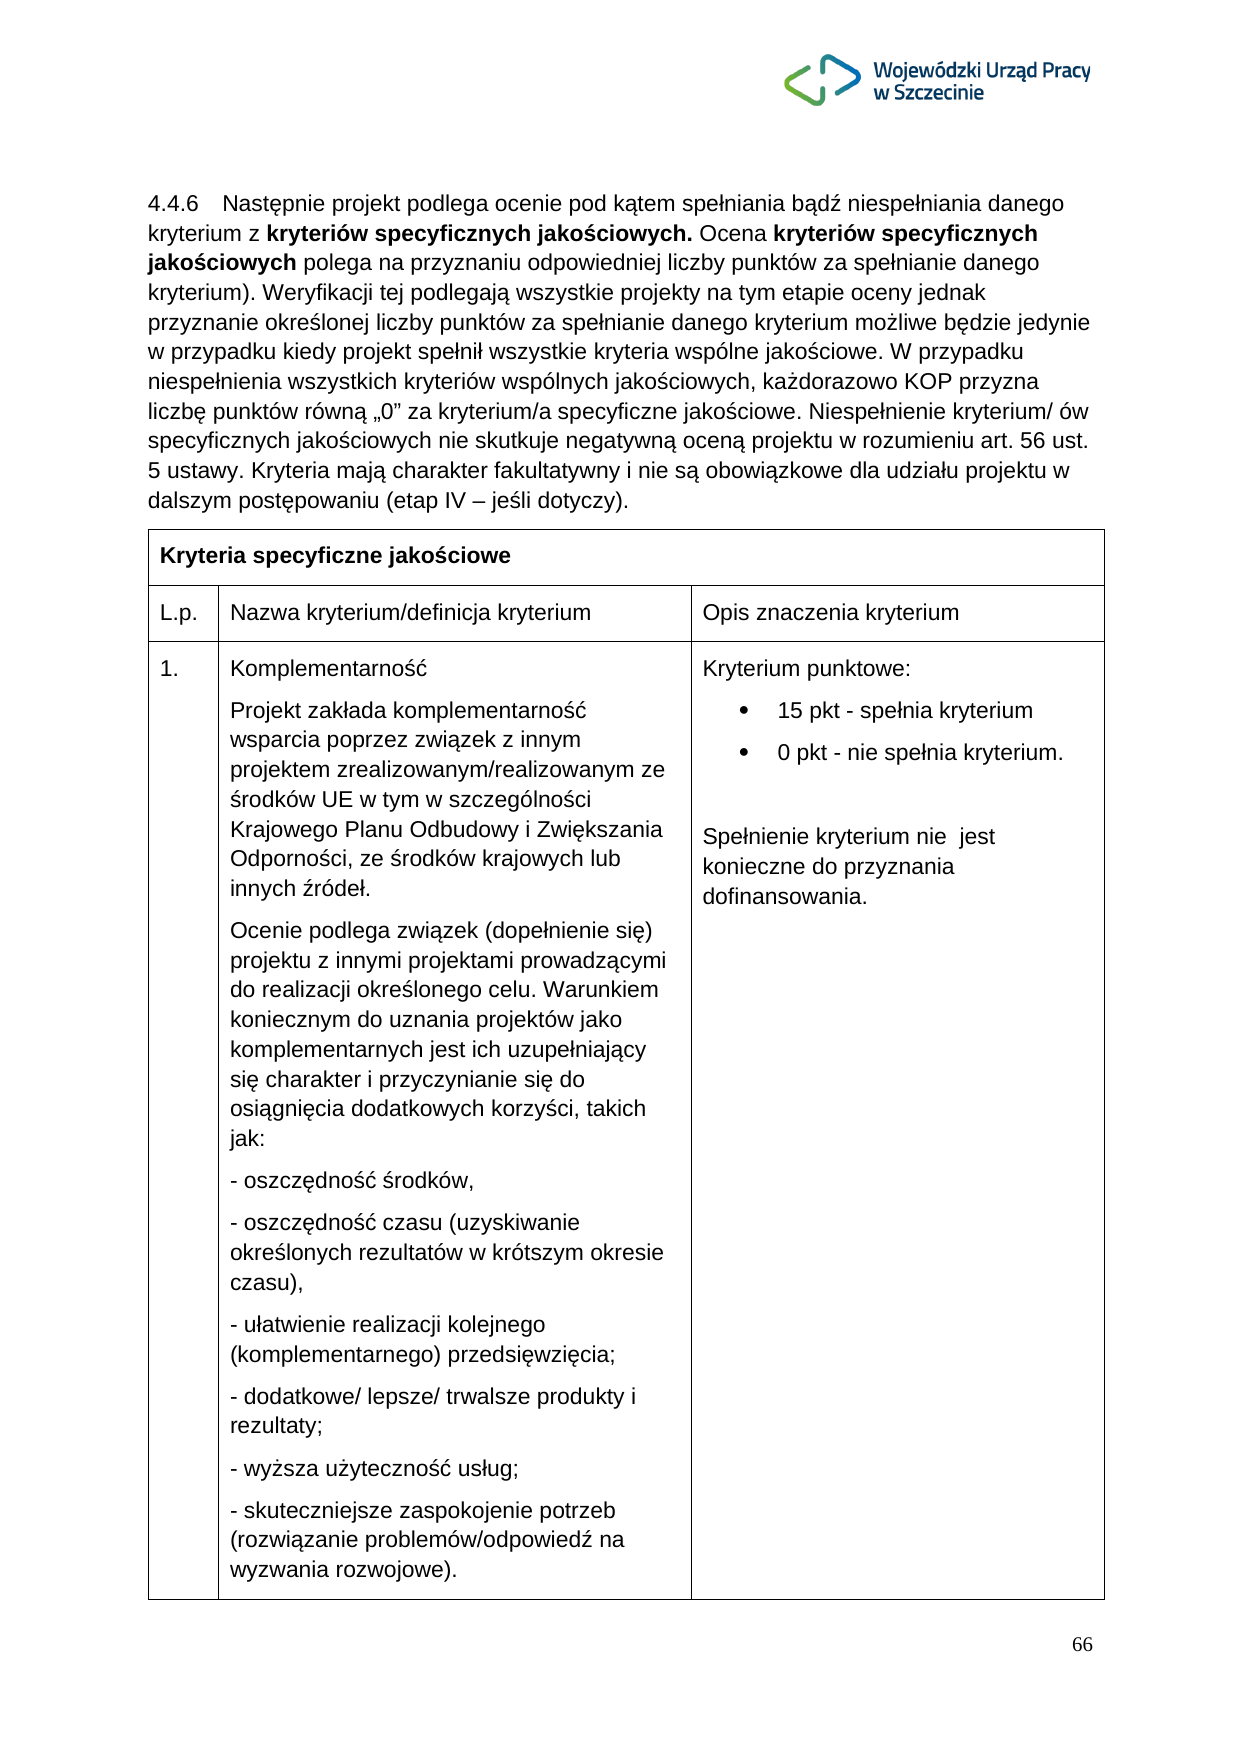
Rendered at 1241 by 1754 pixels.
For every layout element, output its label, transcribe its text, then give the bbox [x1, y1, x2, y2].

table_cell [149, 642, 218, 1599]
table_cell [219, 642, 691, 1599]
table_cell Nazwa kryterium/definicja kryterium [219, 586, 691, 641]
table_cell L.p. [149, 586, 218, 641]
table_cell Opis znaczenia kryterium [692, 586, 1104, 641]
picture [784, 54, 1091, 106]
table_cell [692, 642, 1104, 1599]
table_header Kryteria specyficzne jakościowe [149, 530, 1104, 585]
list Następnie projekt podlega ocenie pod kątem spełniania bądź niespełniania danego kryterium z kryteriów specyficznych jakościowych. Ocena kryteriów specyficznych jakościowych polega na przyznaniu odpowiedniej liczby punktów za spełnianie danego kryterium). Weryfikacji tej podlegają wszystkie projekty na tym etapie oceny jednak przyznanie określonej liczby punktów za spełnianie danego kryterium możliwe będzie jedynie w przypadku kiedy projekt spełnił wszystkie kryteria wspólne jakościowe. W przypadku niespełnienia wszystkich kryteriów wspólnych jakościowych, każdorazowo KOP przyzna liczbę punktów równą „0” za kryterium/a specyficzne jakościowe. Niespełnienie kryterium/ ów specyficznych jakościowych nie skutkuje negatywną oceną projektu w rozumieniu art. 56 ust. 5 ustawy. Kryteria mają charakter fakultatywny i nie są obowiązkowe dla udziału projektu w dalszym postępowaniu (etap IV – jeśli dotyczy). [148, 190, 1092, 513]
